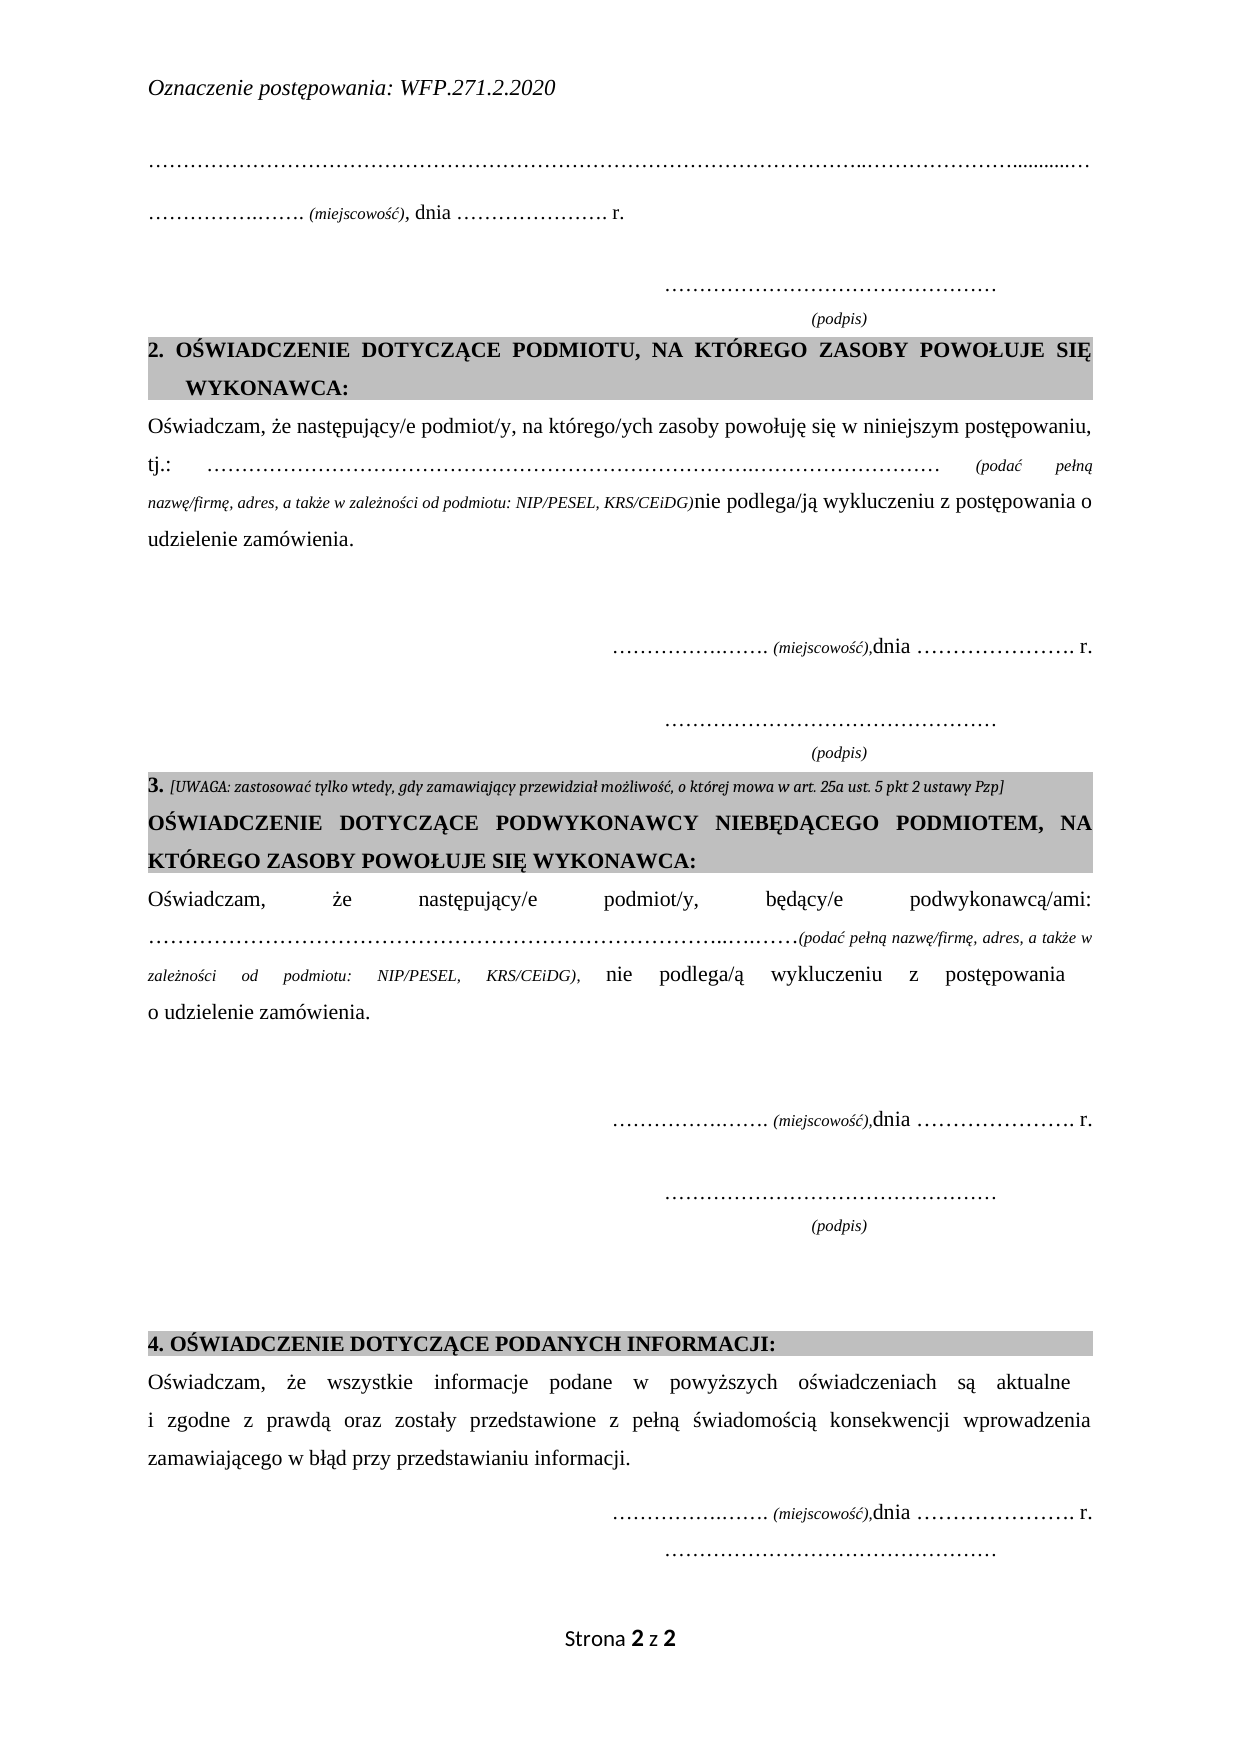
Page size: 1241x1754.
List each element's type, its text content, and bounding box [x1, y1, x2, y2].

text …………….……. (miejscowość),dnia …………………. r. [148, 1499, 1093, 1524]
text ………………………………………… [148, 707, 1093, 731]
text …………….……. (miejscowość),dnia …………………. r. [148, 1106, 1093, 1131]
text Oświadczam, że wszystkie informacje podane w powyższych oświadczeniach są aktualne i zgodne z prawdą oraz zostały przedstawione z pełną świadomością konsekwencji wprowadzenia zamawiającego w błąd przy przedstawianiu informacji. [148, 1369, 1093, 1470]
text OŚWIADCZENIE DOTYCZĄCE PODWYKONAWCY NIEBĘDĄCEGO PODMIOTEM, NA KTÓREGO ZASOBY POWOŁUJE SIĘ WYKONAWCA: [148, 810, 1093, 873]
text 2. OŚWIADCZENIE DOTYCZĄCE PODMIOTU, NA KTÓREGO ZASOBY POWOŁUJE SIĘ WYKONAWCA: [148, 337, 1093, 400]
text Oświadczam, że następujący/e podmiot/y, na którego/ych zasoby powołuję się w niniejszym postępowaniu, tj.: …………………………………………………………………….……………………… (podać pełną nazwę/firmę, adres, a także w zależności od podmiotu: NIP/PESEL, KRS/CEiDG)nie podlega/ją wykluczeniu z postępowania o udzielenie zamówienia. [148, 413, 1093, 551]
text …………….……. (miejscowość),dnia …………………. r. [148, 633, 1093, 659]
text ………………………………………… [148, 272, 1093, 296]
text …………………………………………………………………………………………..…………………...........… [148, 148, 1093, 172]
text 3. [UWAGA: zastosować tylko wtedy, gdy zamawiający przewidział możliwość, o której mowa w art. 25a ust. 5 pkt 2 ustawy Pzp] [148, 772, 1093, 797]
text (podpis) [738, 743, 1093, 762]
text …………….……. (miejscowość), dnia …………………. r. [148, 200, 1093, 224]
text Oświadczam, że następujący/e podmiot/y, będący/e podwykonawcą/ami: ……………………………………………………………………..….……(podać pełną nazwę/firmę, adres, a także w zależności od podmiotu: NIP/PESEL, KRS/CEiDG), nie podlega/ą wykluczeniu z postępowania o udzielenie zamówienia. [148, 886, 1093, 1024]
text (podpis) [738, 308, 1093, 328]
text ………………………………………… [148, 1537, 1093, 1561]
text 4. OŚWIADCZENIE DOTYCZĄCE PODANYCH INFORMACJI: [148, 1331, 1093, 1356]
text (podpis) [738, 1216, 1093, 1235]
text ………………………………………… [148, 1180, 1093, 1204]
